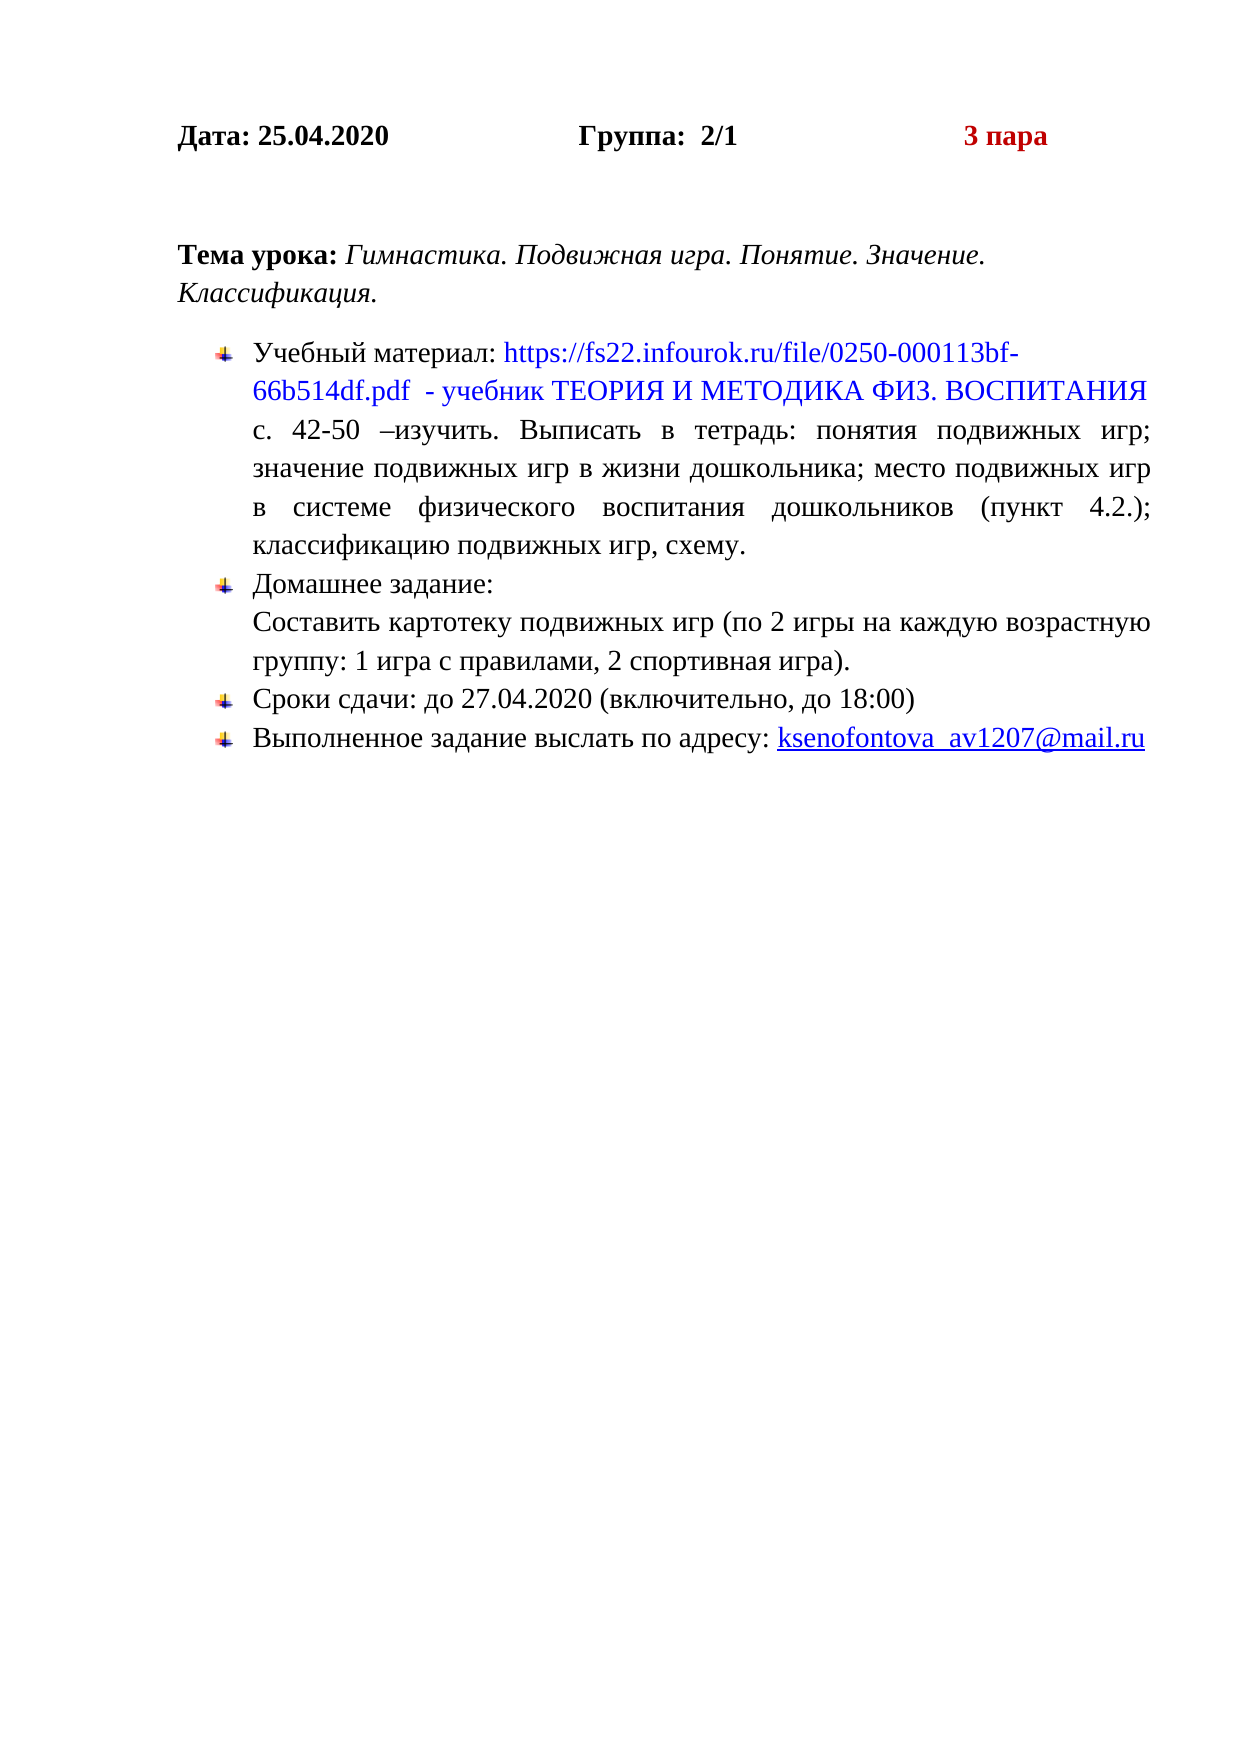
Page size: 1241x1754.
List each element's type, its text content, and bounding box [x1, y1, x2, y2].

list Домашнее задание: [215, 566, 1152, 599]
text Тема урока: Гимнастика. Подвижная игра. Понятие. Значение. Классификация. [177, 237, 1152, 309]
picture [215, 730, 233, 748]
text Дата: 25.04.2020 Группа: 2/1 3 пара [177, 118, 1152, 152]
list с. 42-50 –изучить. Выписать в тетрадь: понятия подвижных игр; значение подвижных игр в жизни дошкольника; место подвижных игр в системе физического воспитания дошкольников (пункт 4.2.); классификацию подвижных игр, схему. [252, 412, 1152, 561]
picture [215, 692, 233, 709]
list Составить картотеку подвижных игр (по 2 игры на каждую возрастную группу: 1 игра с правилами, 2 спортивная игра). [252, 604, 1152, 677]
list Учебный материал: https://fs22.infourok.ru/file/0250-000113bf-66b514df.pdf - учебник ТЕОРИЯ И МЕТОДИКА ФИЗ. ВОСПИТАНИЯ [215, 335, 1152, 407]
list Сроки сдачи: до 27.04.2020 (включительно, до 18:00) [215, 682, 1152, 715]
picture [215, 345, 233, 362]
list Выполненное задание выслать по адресу: ksenofontova_av1207@mail.ru [215, 720, 1152, 754]
picture [215, 576, 233, 594]
